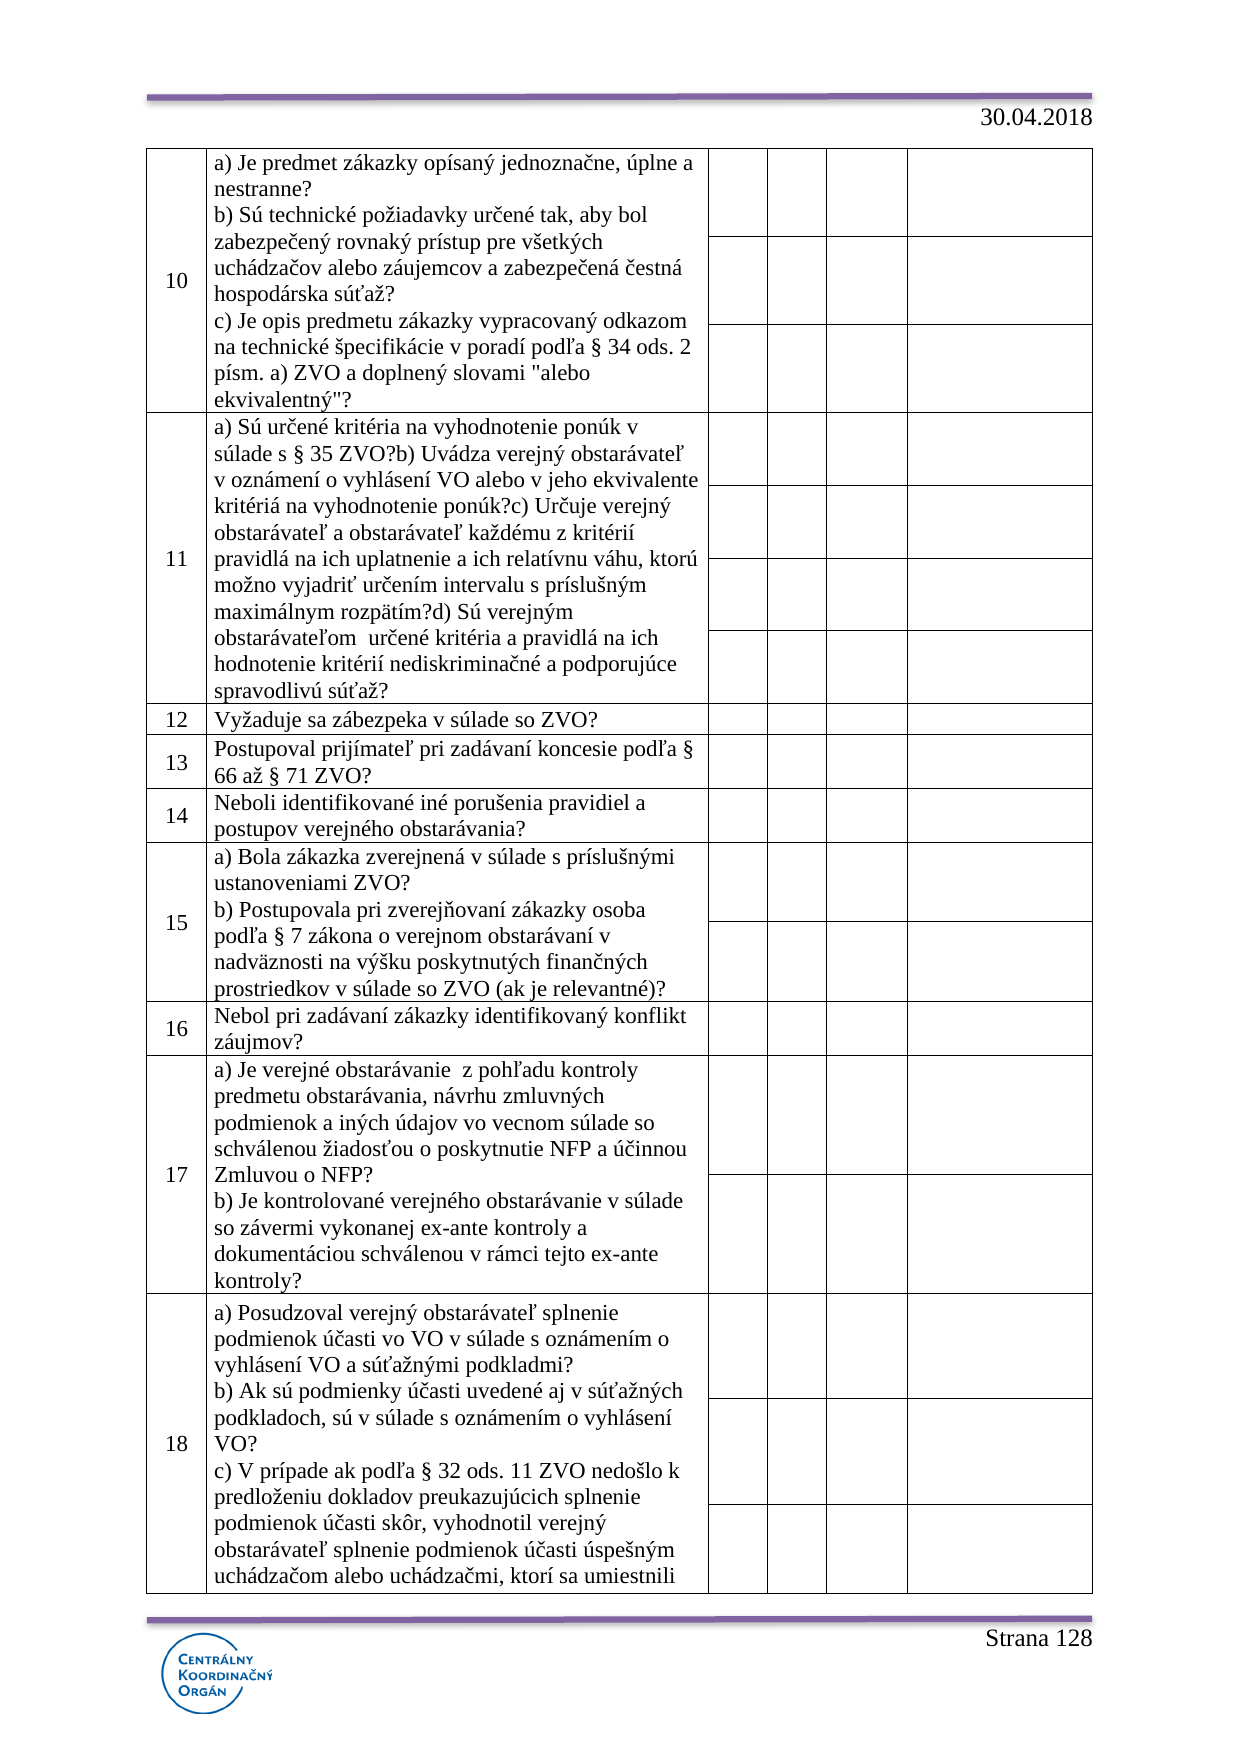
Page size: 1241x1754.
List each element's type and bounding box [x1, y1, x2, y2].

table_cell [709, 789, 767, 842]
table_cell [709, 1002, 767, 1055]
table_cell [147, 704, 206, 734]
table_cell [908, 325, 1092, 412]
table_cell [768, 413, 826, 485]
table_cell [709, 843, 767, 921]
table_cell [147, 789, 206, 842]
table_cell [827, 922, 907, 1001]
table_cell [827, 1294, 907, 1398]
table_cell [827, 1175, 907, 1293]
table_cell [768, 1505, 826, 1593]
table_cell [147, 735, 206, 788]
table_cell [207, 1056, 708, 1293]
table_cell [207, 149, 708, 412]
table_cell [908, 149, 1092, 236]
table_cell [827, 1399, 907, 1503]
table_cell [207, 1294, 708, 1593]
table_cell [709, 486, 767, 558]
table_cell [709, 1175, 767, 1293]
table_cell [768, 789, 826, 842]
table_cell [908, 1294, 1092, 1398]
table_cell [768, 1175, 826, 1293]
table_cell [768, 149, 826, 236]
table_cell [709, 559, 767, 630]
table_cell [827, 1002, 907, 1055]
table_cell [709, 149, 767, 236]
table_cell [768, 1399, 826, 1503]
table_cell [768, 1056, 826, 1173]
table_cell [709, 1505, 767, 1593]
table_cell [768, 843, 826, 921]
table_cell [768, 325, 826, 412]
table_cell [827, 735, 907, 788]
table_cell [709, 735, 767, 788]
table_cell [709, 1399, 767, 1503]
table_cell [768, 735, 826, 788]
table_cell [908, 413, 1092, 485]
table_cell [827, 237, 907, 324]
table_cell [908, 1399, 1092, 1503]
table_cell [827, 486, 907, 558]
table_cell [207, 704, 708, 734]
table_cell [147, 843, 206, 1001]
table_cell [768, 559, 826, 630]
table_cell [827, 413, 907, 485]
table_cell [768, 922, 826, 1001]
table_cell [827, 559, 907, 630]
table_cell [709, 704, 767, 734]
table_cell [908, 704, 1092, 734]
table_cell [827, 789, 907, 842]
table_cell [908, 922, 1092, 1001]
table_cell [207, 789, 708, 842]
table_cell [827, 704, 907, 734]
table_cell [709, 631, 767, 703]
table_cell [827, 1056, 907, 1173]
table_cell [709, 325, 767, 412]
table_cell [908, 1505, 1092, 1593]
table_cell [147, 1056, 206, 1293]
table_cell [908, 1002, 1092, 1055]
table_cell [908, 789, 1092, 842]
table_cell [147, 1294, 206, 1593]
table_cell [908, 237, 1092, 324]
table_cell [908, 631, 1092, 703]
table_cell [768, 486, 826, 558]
picture [159, 1631, 272, 1713]
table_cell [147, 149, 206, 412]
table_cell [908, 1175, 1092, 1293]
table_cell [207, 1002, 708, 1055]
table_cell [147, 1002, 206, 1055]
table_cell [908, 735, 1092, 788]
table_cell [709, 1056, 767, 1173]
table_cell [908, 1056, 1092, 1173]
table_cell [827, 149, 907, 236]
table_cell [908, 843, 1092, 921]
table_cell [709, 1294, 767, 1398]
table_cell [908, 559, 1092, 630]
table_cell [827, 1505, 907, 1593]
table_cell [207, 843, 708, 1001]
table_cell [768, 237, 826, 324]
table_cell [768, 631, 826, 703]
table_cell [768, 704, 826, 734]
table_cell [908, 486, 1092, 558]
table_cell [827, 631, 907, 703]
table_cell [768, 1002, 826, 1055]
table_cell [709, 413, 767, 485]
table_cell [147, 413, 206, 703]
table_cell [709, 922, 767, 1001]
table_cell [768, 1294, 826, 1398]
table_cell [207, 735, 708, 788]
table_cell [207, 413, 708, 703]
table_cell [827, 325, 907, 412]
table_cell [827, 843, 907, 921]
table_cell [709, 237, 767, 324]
